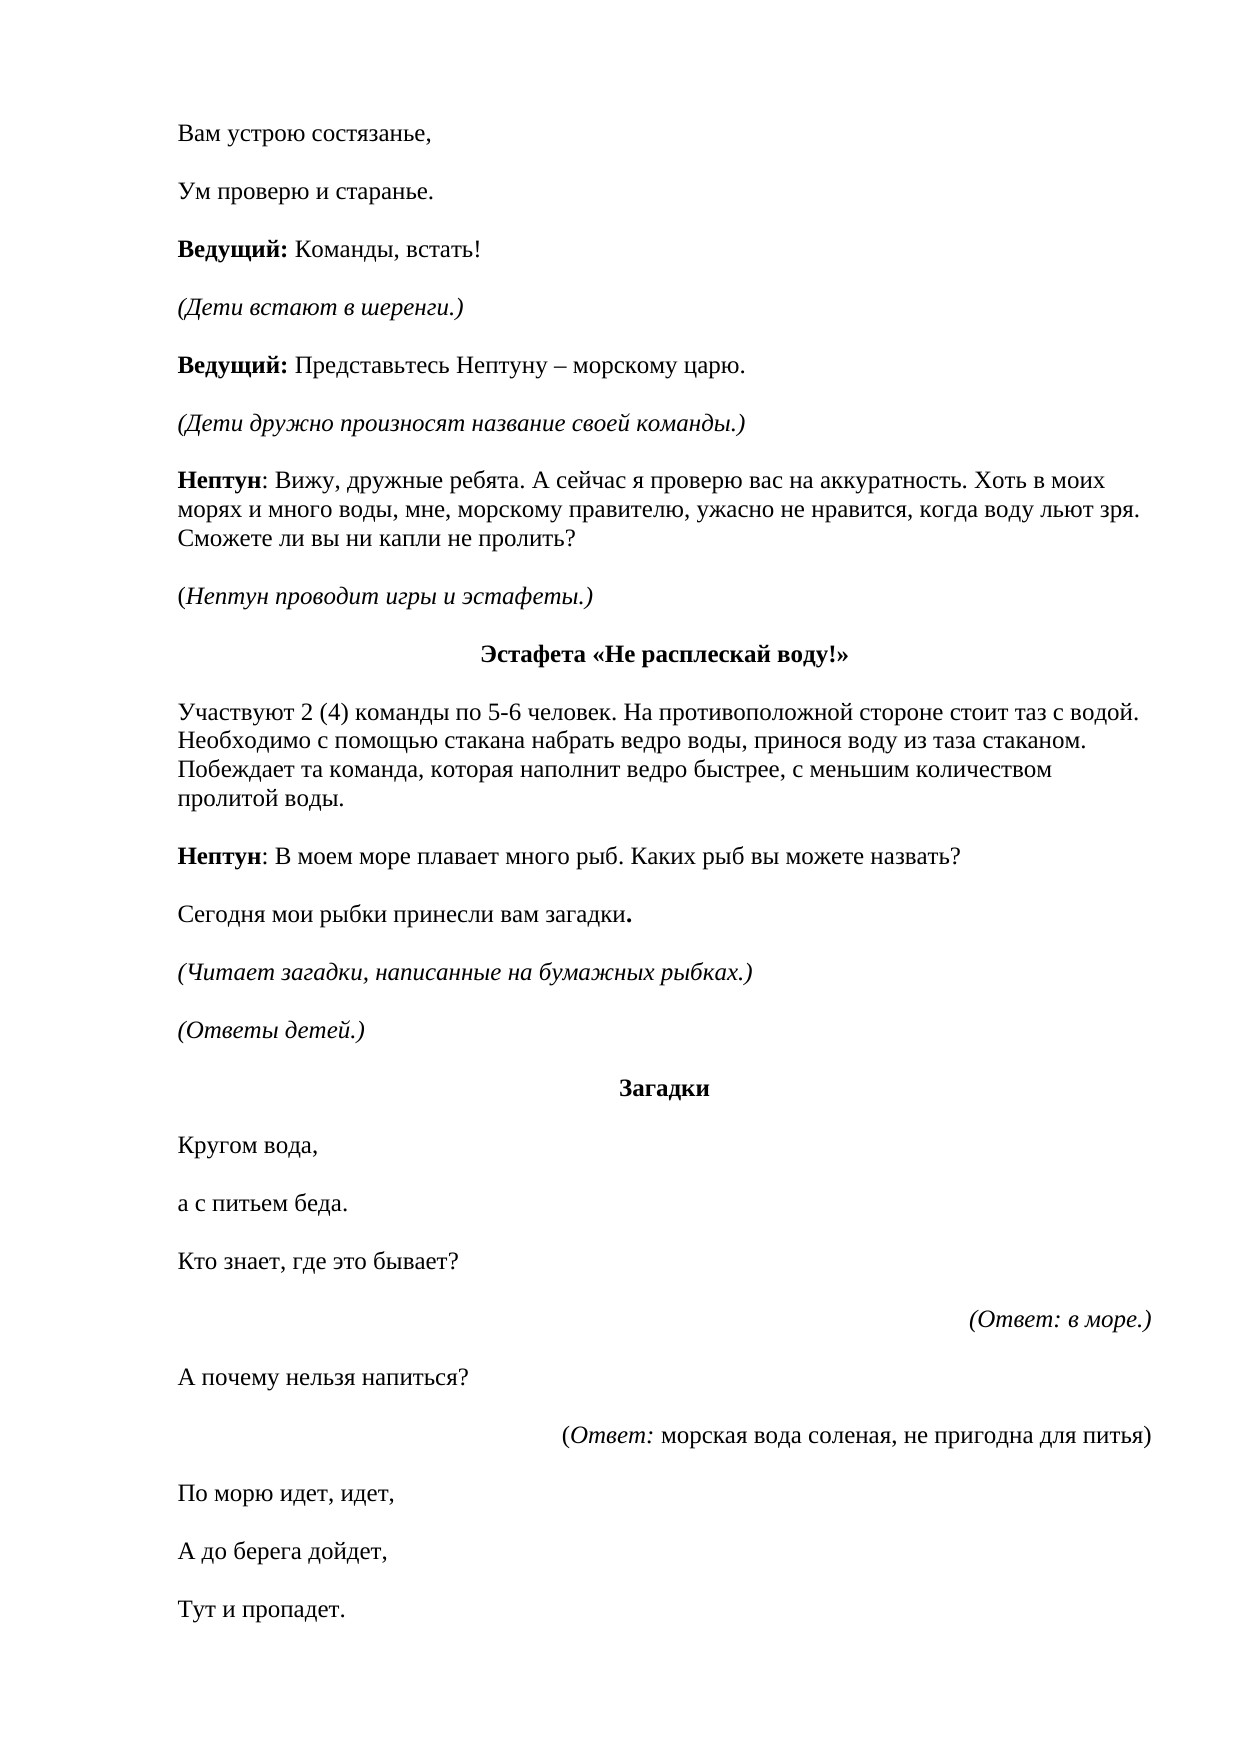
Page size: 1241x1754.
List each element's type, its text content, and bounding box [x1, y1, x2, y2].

text Тут и пропадет. [177, 1594, 1152, 1623]
text Эстафета «Не расплескай воду!» [177, 639, 1152, 668]
text Загадки [177, 1073, 1152, 1101]
text (Ответы детей.) [177, 1015, 1152, 1043]
text Участвуют 2 (4) команды по 5-6 человек. На противоположной стороне стоит таз с водой. Необходимо с помощью стакана набрать ведро воды, принося воду из таза стаканом. Побеждает та команда, которая наполнит ведро быстрее, с меньшим количеством пролитой воды. [177, 697, 1152, 812]
text А почему нельзя напиться? [177, 1362, 1152, 1391]
text (Дети встают в шеренги.) [177, 292, 1152, 321]
text (Ответ: морская вода соленая, не пригодна для питья) [177, 1420, 1152, 1449]
text Нептун: Вижу, дружные ребята. А сейчас я проверю вас на аккуратность. Хоть в моих морях и много воды, мне, морскому правителю, ужасно не нравится, когда воду льют зря. Сможете ли вы ни капли не пролить? [177, 466, 1152, 552]
text А до берега дойдет, [177, 1536, 1152, 1565]
text Ум проверю и старанье. [177, 176, 1152, 205]
text (Читает загадки, написанные на бумажных рыбках.) [177, 957, 1152, 986]
text Ведущий: Представьтесь Нептуну – морскому царю. [177, 350, 1152, 378]
text а с питьем беда. [177, 1188, 1152, 1217]
text (Ответ: в море.) [177, 1304, 1152, 1333]
text Вам устрою состязанье, [177, 118, 1152, 147]
text Сегодня мои рыбки принесли вам загадки. [177, 899, 1152, 928]
text По морю идет, идет, [177, 1478, 1152, 1507]
text Кругом вода, [177, 1131, 1152, 1159]
text Ведущий: Команды, встать! [177, 234, 1152, 263]
text (Дети дружно произносят название своей команды.) [177, 408, 1152, 436]
text Нептун: В моем море плавает много рыб. Каких рыб вы можете назвать? [177, 841, 1152, 870]
text (Нептун проводит игры и эстафеты.) [177, 581, 1152, 610]
text Кто знает, где это бывает? [177, 1246, 1152, 1275]
